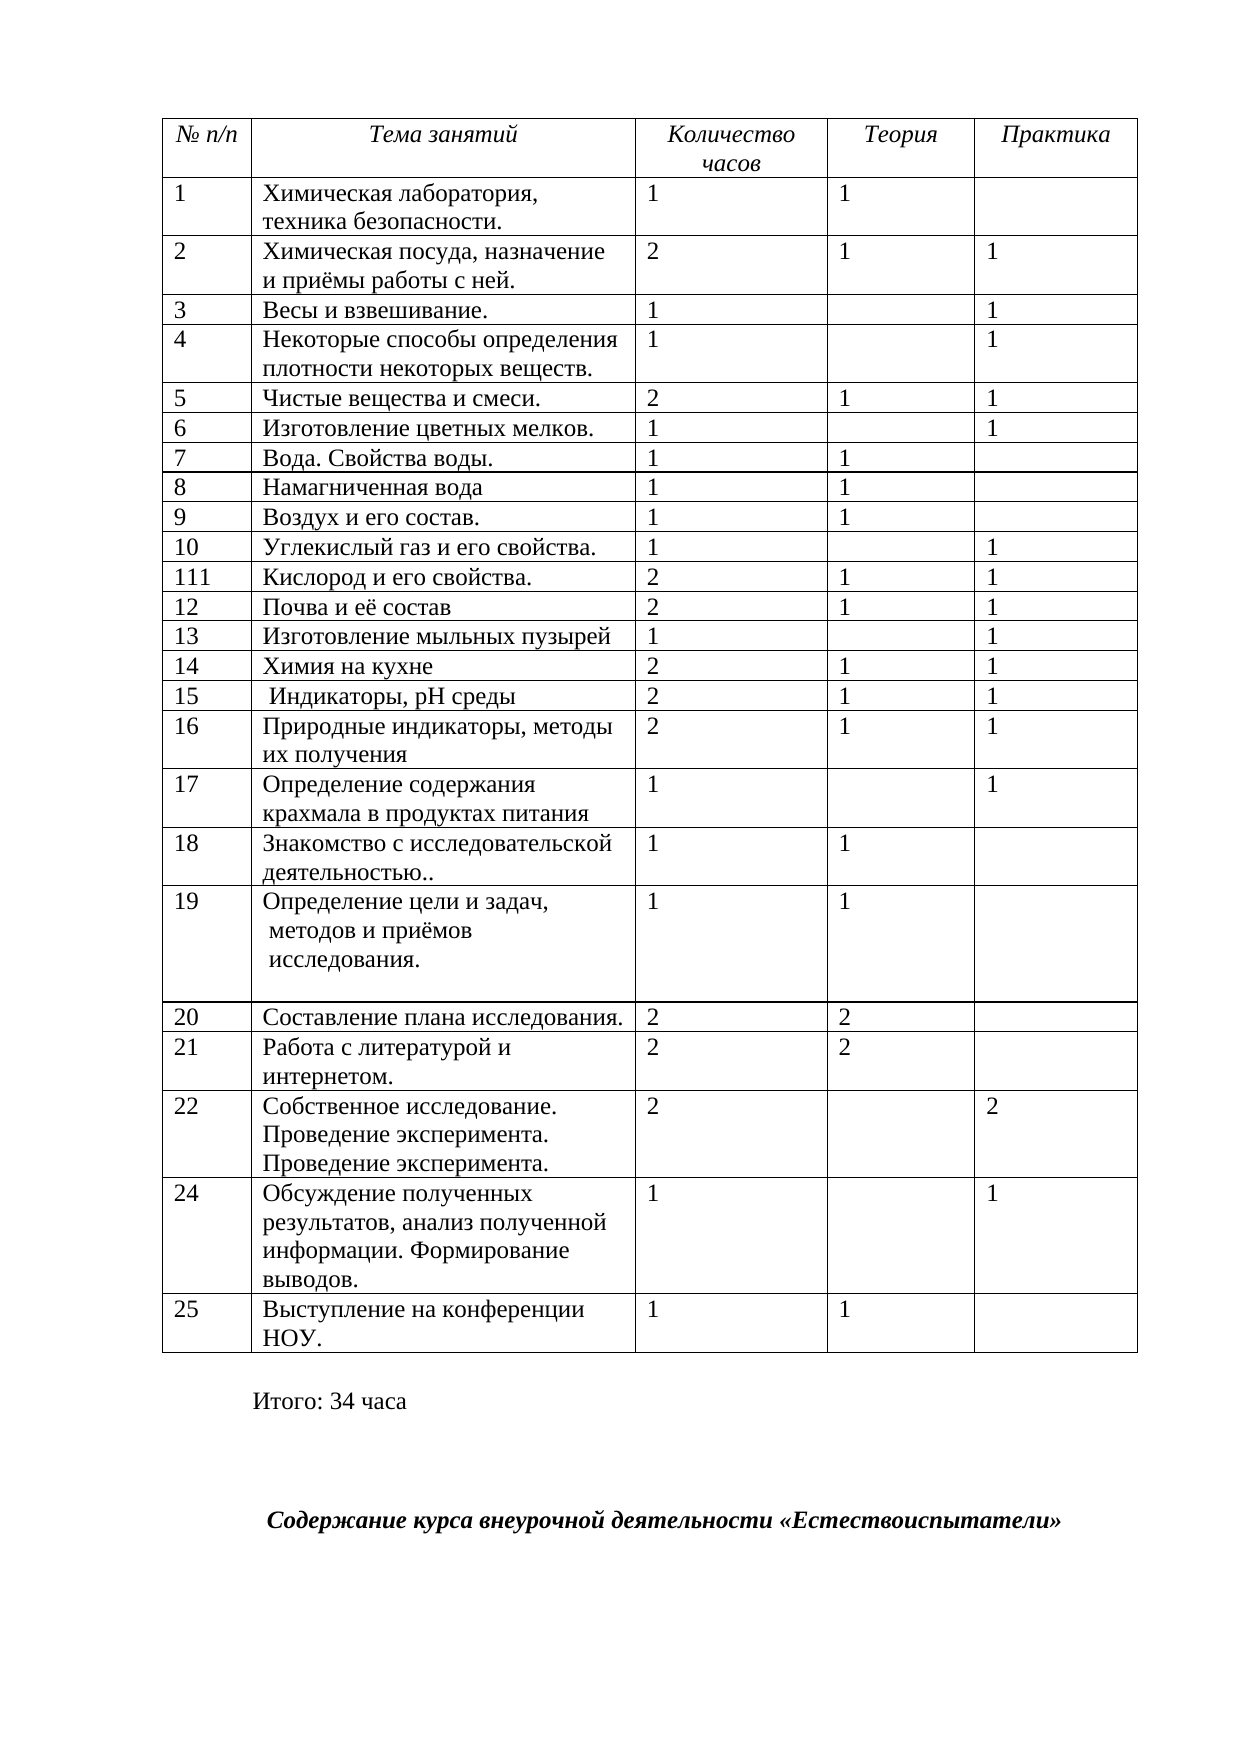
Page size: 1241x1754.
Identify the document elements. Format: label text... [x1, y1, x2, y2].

table_cell 1 [636, 413, 827, 442]
table_cell 1 [975, 562, 1137, 591]
table_cell 4 [163, 325, 251, 382]
table_cell 1 [828, 383, 974, 412]
table_cell Кислород и его свойства. [252, 562, 635, 591]
table_cell 1 [828, 473, 974, 501]
table_cell 1 [975, 236, 1137, 294]
table_cell 1 [828, 651, 974, 680]
table_cell Обсуждение полученных результатов, анализ полученной информации. Формирование выводов. [252, 1178, 635, 1293]
table_cell [828, 325, 974, 382]
table_cell Изготовление цветных мелков. [252, 413, 635, 442]
table_header Теория [828, 119, 974, 177]
table_cell Определение содержания крахмала в продуктах питания [252, 769, 635, 827]
table_cell 16 [163, 711, 251, 768]
table_cell Воздух и его состав. [252, 502, 635, 531]
table_cell 20 [163, 1003, 251, 1031]
table_cell 1 [636, 886, 827, 1001]
table_cell 1 [975, 592, 1137, 620]
table_cell Знакомство с исследовательской деятельностью.. [252, 828, 635, 885]
table_cell 2 [636, 592, 827, 620]
table_cell 19 [163, 886, 251, 1001]
table_cell [975, 1032, 1137, 1090]
table_cell 1 [163, 178, 251, 235]
table_cell 3 [163, 295, 251, 323]
table_cell 2 [636, 711, 827, 768]
table_cell Выступление на конференции НОУ. [252, 1294, 635, 1352]
table_cell Некоторые способы определения плотности некоторых веществ. [252, 325, 635, 382]
table_cell 2 [636, 1032, 827, 1090]
table_cell [975, 1003, 1137, 1031]
table_cell 1 [636, 502, 827, 531]
table_header Практика [975, 119, 1137, 177]
table_cell 1 [636, 178, 827, 235]
table_cell 1 [828, 178, 974, 235]
table_cell 8 [163, 473, 251, 501]
table_cell 21 [163, 1032, 251, 1090]
table_cell 1 [828, 236, 974, 294]
table_cell 1 [828, 502, 974, 531]
table_cell 2 [636, 1091, 827, 1177]
table_cell 1 [975, 651, 1137, 680]
table_cell Почва и её состав [252, 592, 635, 620]
table_cell [975, 178, 1137, 235]
table_cell 1 [828, 562, 974, 591]
table_cell 1 [975, 532, 1137, 561]
table_cell Изготовление мыльных пузырей [252, 621, 635, 650]
table_cell 1 [828, 886, 974, 1001]
table_cell 1 [828, 711, 974, 768]
table_cell Химическая посуда, назначение и приёмы работы с ней. [252, 236, 635, 294]
table_cell Индикаторы, рН среды [252, 681, 635, 710]
table_cell 1 [975, 295, 1137, 323]
table_cell 2 [636, 383, 827, 412]
table_cell 1 [975, 769, 1137, 827]
table_cell 24 [163, 1178, 251, 1293]
table_cell 2 [636, 562, 827, 591]
table_cell Собственное исследование. Проведение эксперимента. Проведение эксперимента. [252, 1091, 635, 1177]
table_cell 5 [163, 383, 251, 412]
table_cell [975, 502, 1137, 531]
table_cell 1 [975, 621, 1137, 650]
table_cell Работа с литературой и интернетом. [252, 1032, 635, 1090]
table_cell [975, 473, 1137, 501]
table_cell 1 [636, 621, 827, 650]
table_cell Определение цели и задач, методов и приёмов исследования. [252, 886, 635, 1001]
table_cell 1 [636, 1178, 827, 1293]
table_cell 7 [163, 443, 251, 471]
table_cell 2 [828, 1032, 974, 1090]
table_cell [828, 532, 974, 561]
table_cell 1 [975, 413, 1137, 442]
table_cell 18 [163, 828, 251, 885]
table_cell Намагниченная вода [252, 473, 635, 501]
table_cell 6 [163, 413, 251, 442]
table_cell [975, 828, 1137, 885]
table_cell 1 [828, 828, 974, 885]
table_cell 1 [975, 325, 1137, 382]
table_cell 15 [163, 681, 251, 710]
table_cell 1 [636, 1294, 827, 1352]
table_header Количество часов [636, 119, 827, 177]
table_cell 1 [975, 1178, 1137, 1293]
table_cell [975, 886, 1137, 1001]
table_cell [975, 1294, 1137, 1352]
table_cell 1 [636, 325, 827, 382]
table_cell [828, 769, 974, 827]
table_cell Химия на кухне [252, 651, 635, 680]
table_cell 25 [163, 1294, 251, 1352]
table_cell Составление плана исследования. [252, 1003, 635, 1031]
table_cell 111 [163, 562, 251, 591]
table_cell Химическая лаборатория, техника безопасности. [252, 178, 635, 235]
table_cell 2 [828, 1003, 974, 1031]
list Итого: 34 часа [252, 1386, 1152, 1414]
table_cell 1 [828, 592, 974, 620]
table_cell 1 [636, 443, 827, 471]
table_cell 2 [636, 236, 827, 294]
table_cell 17 [163, 769, 251, 827]
table_cell 22 [163, 1091, 251, 1177]
table_cell 9 [163, 502, 251, 531]
table_cell [975, 443, 1137, 471]
table_cell 14 [163, 651, 251, 680]
table_cell [828, 295, 974, 323]
table_cell 2 [975, 1091, 1137, 1177]
table_cell 1 [828, 1294, 974, 1352]
table_cell 1 [636, 295, 827, 323]
table_header № п/п [163, 119, 251, 177]
table_cell 13 [163, 621, 251, 650]
table_cell 2 [636, 681, 827, 710]
table_cell 1 [975, 681, 1137, 710]
table_cell 2 [163, 236, 251, 294]
table_cell 2 [636, 651, 827, 680]
table_header Тема занятий [252, 119, 635, 177]
table_cell [828, 413, 974, 442]
table_cell [828, 621, 974, 650]
table_cell 12 [163, 592, 251, 620]
table_cell 1 [636, 532, 827, 561]
table_cell Чистые вещества и смеси. [252, 383, 635, 412]
table_cell 10 [163, 532, 251, 561]
table_cell Природные индикаторы, методы их получения [252, 711, 635, 768]
table_cell [828, 1091, 974, 1177]
table_cell 1 [636, 828, 827, 885]
table_cell 1 [828, 681, 974, 710]
table_cell [828, 1178, 974, 1293]
table_cell 1 [636, 769, 827, 827]
table_cell Углекислый газ и его свойства. [252, 532, 635, 561]
table_cell 2 [636, 1003, 827, 1031]
table_cell 1 [636, 473, 827, 501]
table_cell 1 [975, 711, 1137, 768]
table_cell 1 [975, 383, 1137, 412]
table_cell 1 [828, 443, 974, 471]
text Содержание курса внеурочной деятельности «Естествоиспытатели» [177, 1506, 1152, 1534]
table_cell Весы и взвешивание. [252, 295, 635, 323]
table_cell Вода. Свойства воды. [252, 443, 635, 471]
